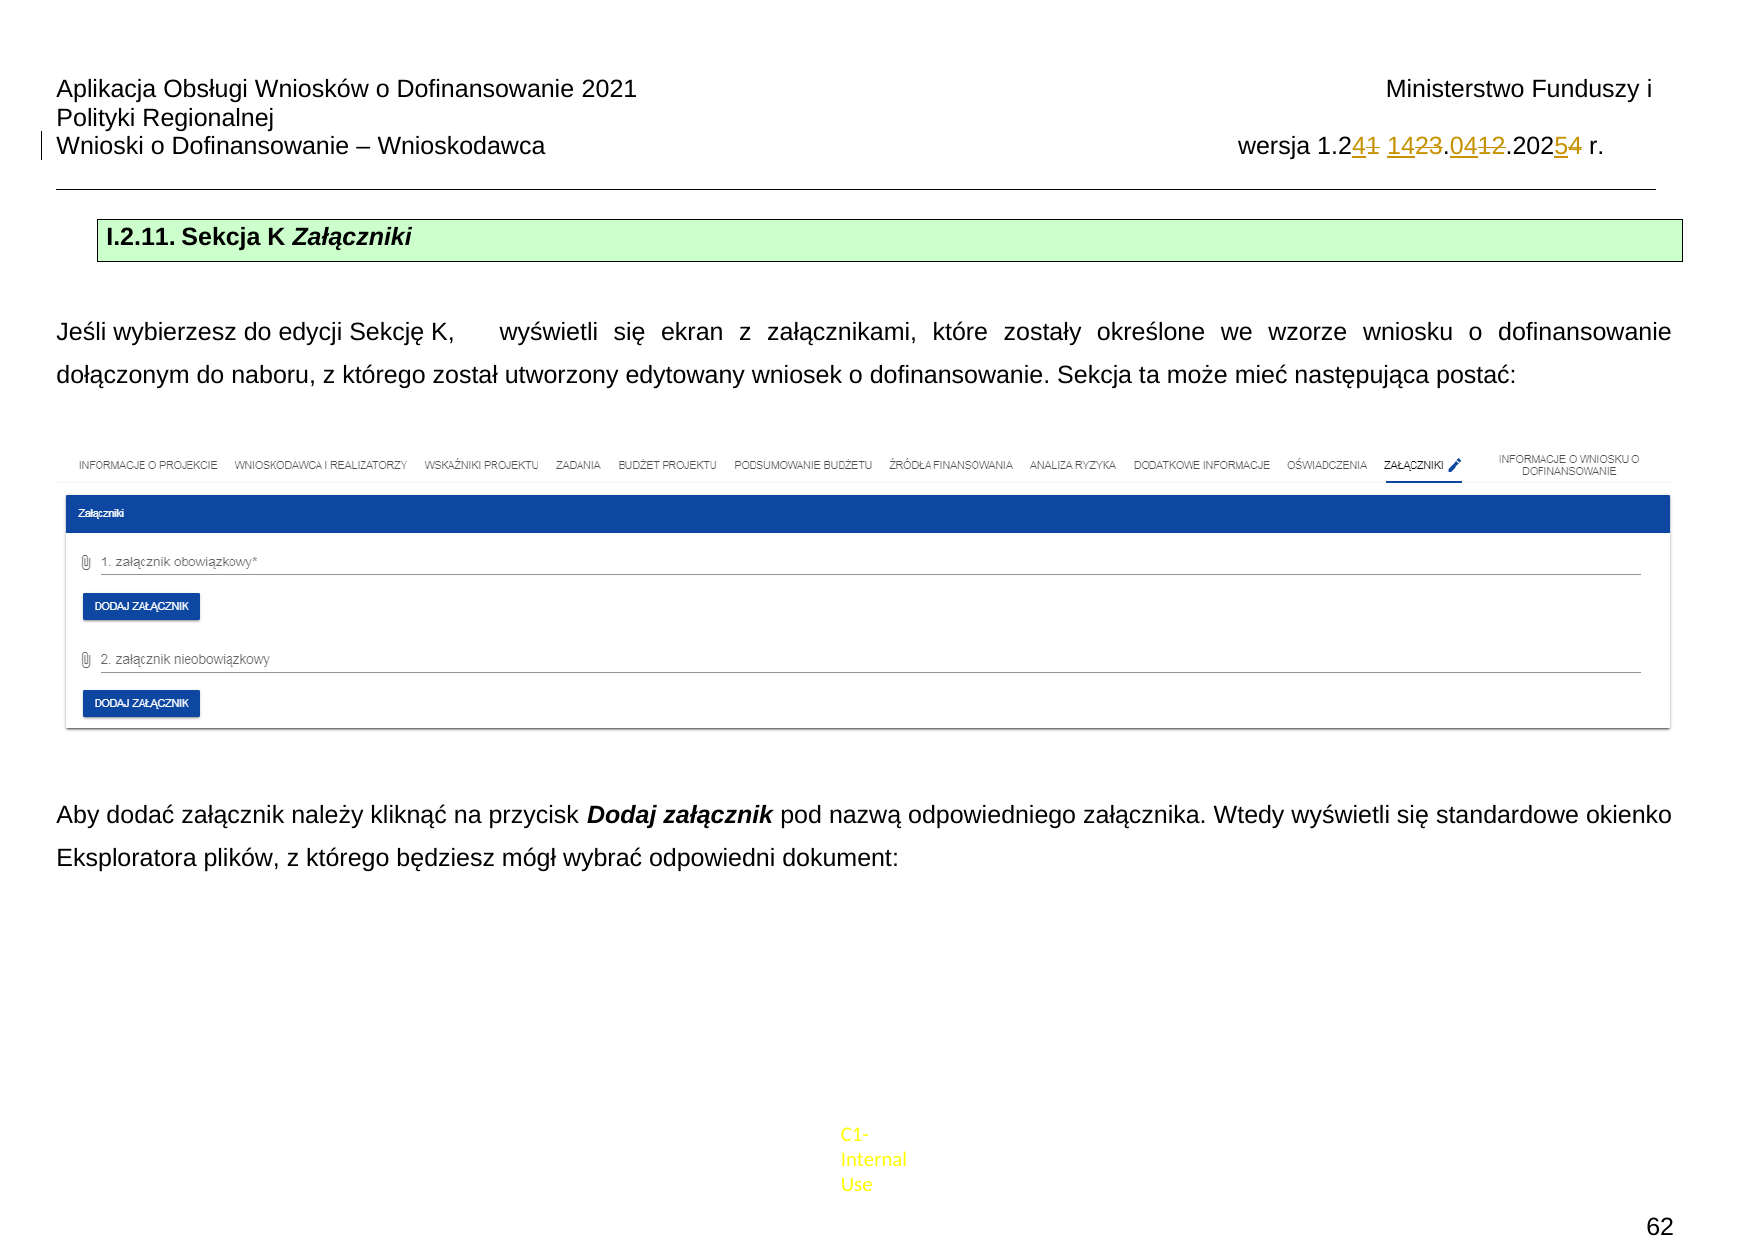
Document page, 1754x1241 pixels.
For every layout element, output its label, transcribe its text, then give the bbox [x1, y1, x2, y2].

text Jeśli wybierzesz do edycji Sekcję K, wyświetli się ekran z załącznikami, które zostały określone we wzorze wniosku o dofinansowanie dołączonym do naboru, z którego został utworzony edytowany wniosek o dofinansowanie. Sekcja ta może mieć następująca postać: [56, 317, 1674, 389]
text Aby dodać załącznik należy kliknąć na przycisk Dodaj załącznik pod nazwą odpowiedniego załącznika. Wtedy wyświetli się standardowe okienko Eksploratora plików, z którego będziesz mógł wybrać odpowiedni dokument: [56, 800, 1674, 872]
subtitle Sekcja K Załączniki [98, 220, 1682, 261]
picture [56, 446, 1673, 743]
